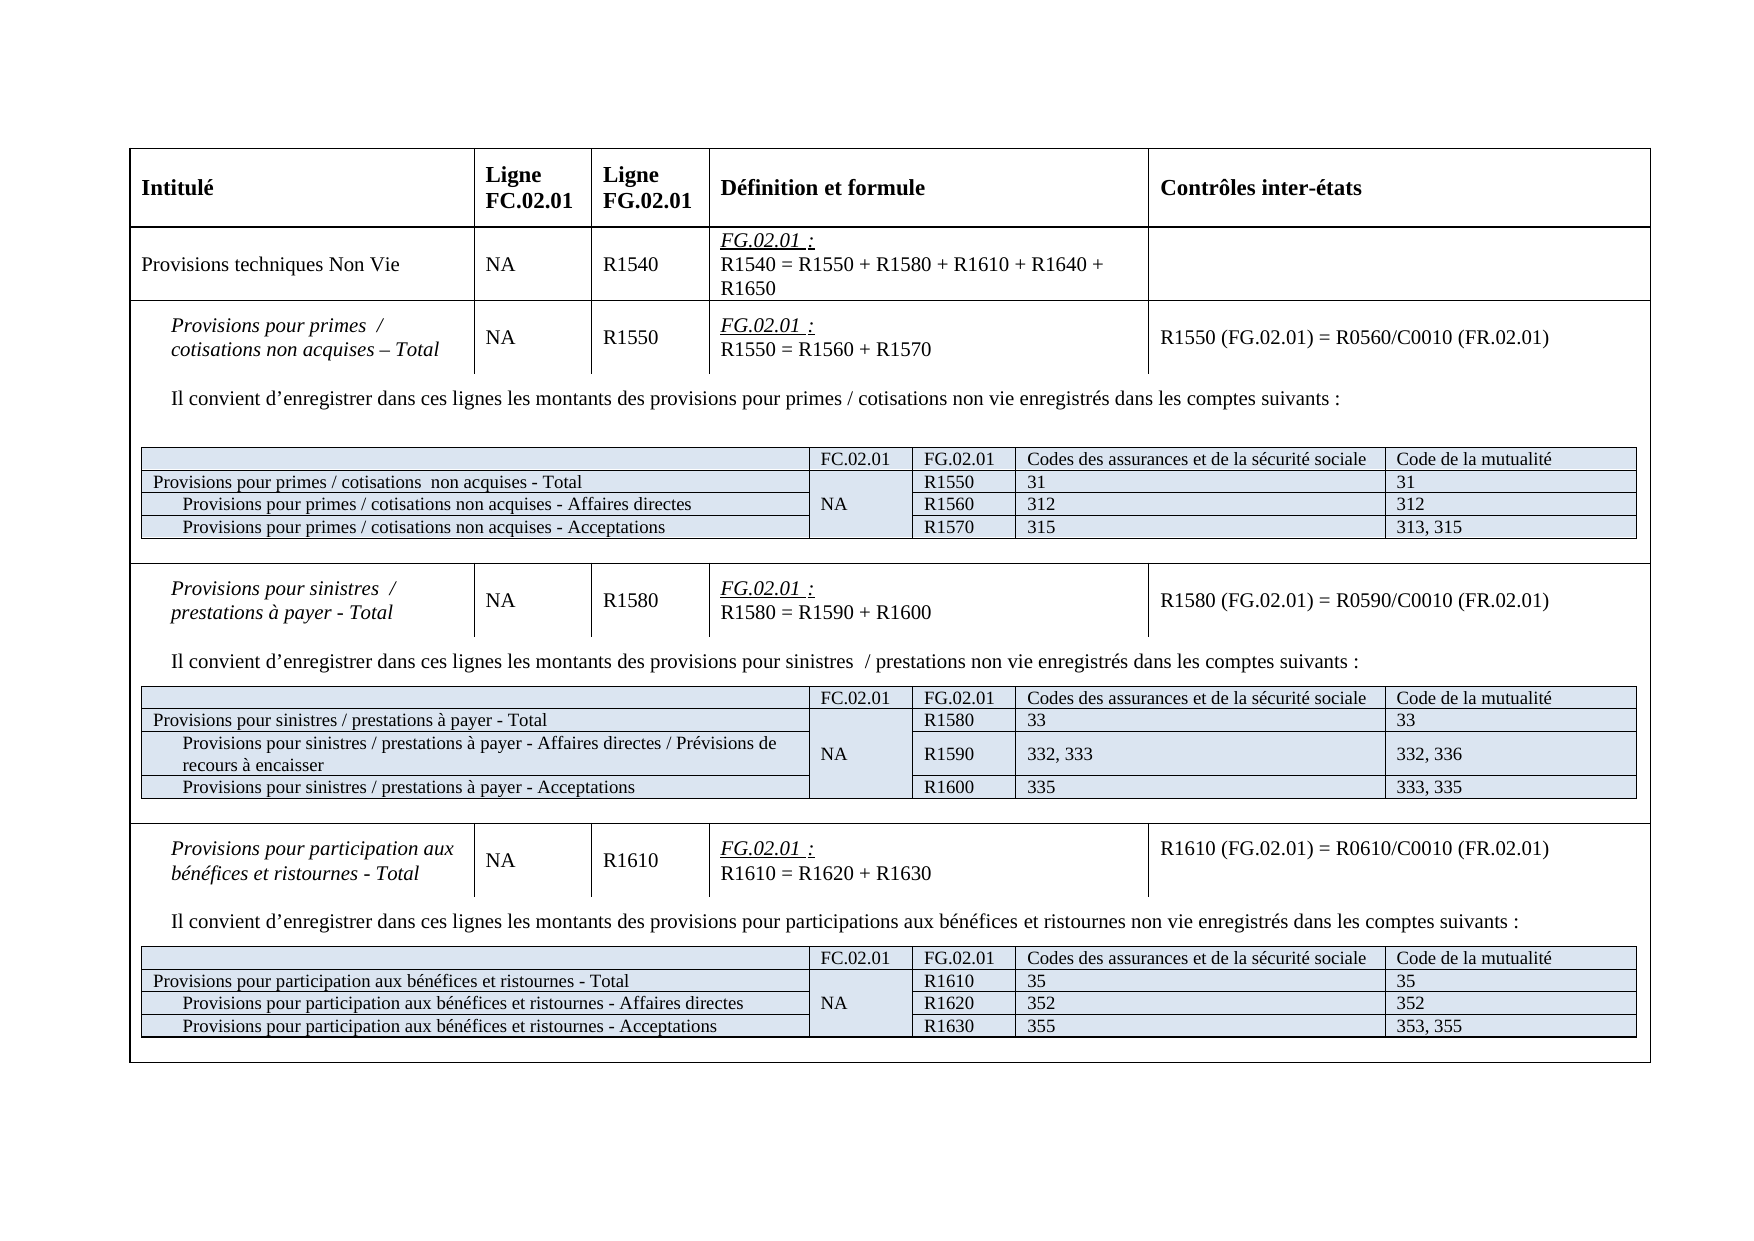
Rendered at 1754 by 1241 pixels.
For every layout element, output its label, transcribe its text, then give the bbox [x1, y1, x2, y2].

table_cell R1580 [592, 564, 709, 637]
table_cell [1149, 228, 1650, 300]
table_cell R1540 [592, 228, 709, 300]
table_cell Provisions pour participation aux bénéfices et ristournes - Total [131, 824, 474, 897]
table_cell R1580 (FG.02.01) = R0590/C0010 (FR.02.01) [1149, 564, 1650, 637]
table_header Ligne FG.02.01 [592, 149, 709, 226]
table_cell R1550 [592, 301, 709, 374]
table_cell FG.02.01 : R1610 = R1620 + R1630 [710, 824, 1148, 897]
table_cell R1610 (FG.02.01) = R0610/C0010 (FR.02.01) [1149, 824, 1650, 897]
table_cell Il convient d’enregistrer dans ces lignes les montants des provisions pour sinistres / prestations non vie enregistrés dans les comptes suivants : [131, 637, 1650, 823]
table_cell Provisions pour sinistres / prestations à payer - Total [131, 564, 474, 637]
table_cell NA [475, 301, 591, 374]
table_cell Il convient d’enregistrer dans ces lignes les montants des provisions pour participations aux bénéfices et ristournes non vie enregistrés dans les comptes suivants : [131, 897, 1650, 1062]
table_cell Provisions pour primes / cotisations non acquises – Total [131, 301, 474, 374]
table_cell FG.02.01 : R1540 = R1550 + R1580 + R1610 + R1640 + R1650 [710, 228, 1148, 300]
table_cell FG.02.01 : R1550 = R1560 + R1570 [710, 301, 1148, 374]
table_cell NA [475, 564, 591, 637]
table_cell FG.02.01 : R1580 = R1590 + R1600 [710, 564, 1148, 637]
table_header Définition et formule [710, 149, 1148, 226]
table_cell NA [475, 824, 591, 897]
table_header Contrôles inter-états [1149, 149, 1650, 226]
table_cell NA [475, 228, 591, 300]
table_header Intitulé [131, 149, 474, 226]
table_cell R1550 (FG.02.01) = R0560/C0010 (FR.02.01) [1149, 301, 1650, 374]
table_cell R1610 [592, 824, 709, 897]
table_header Ligne FC.02.01 [475, 149, 591, 226]
table_cell Il convient d’enregistrer dans ces lignes les montants des provisions pour primes / cotisations non vie enregistrés dans les comptes suivants : [131, 374, 1650, 562]
table_cell Provisions techniques Non Vie [131, 228, 474, 300]
